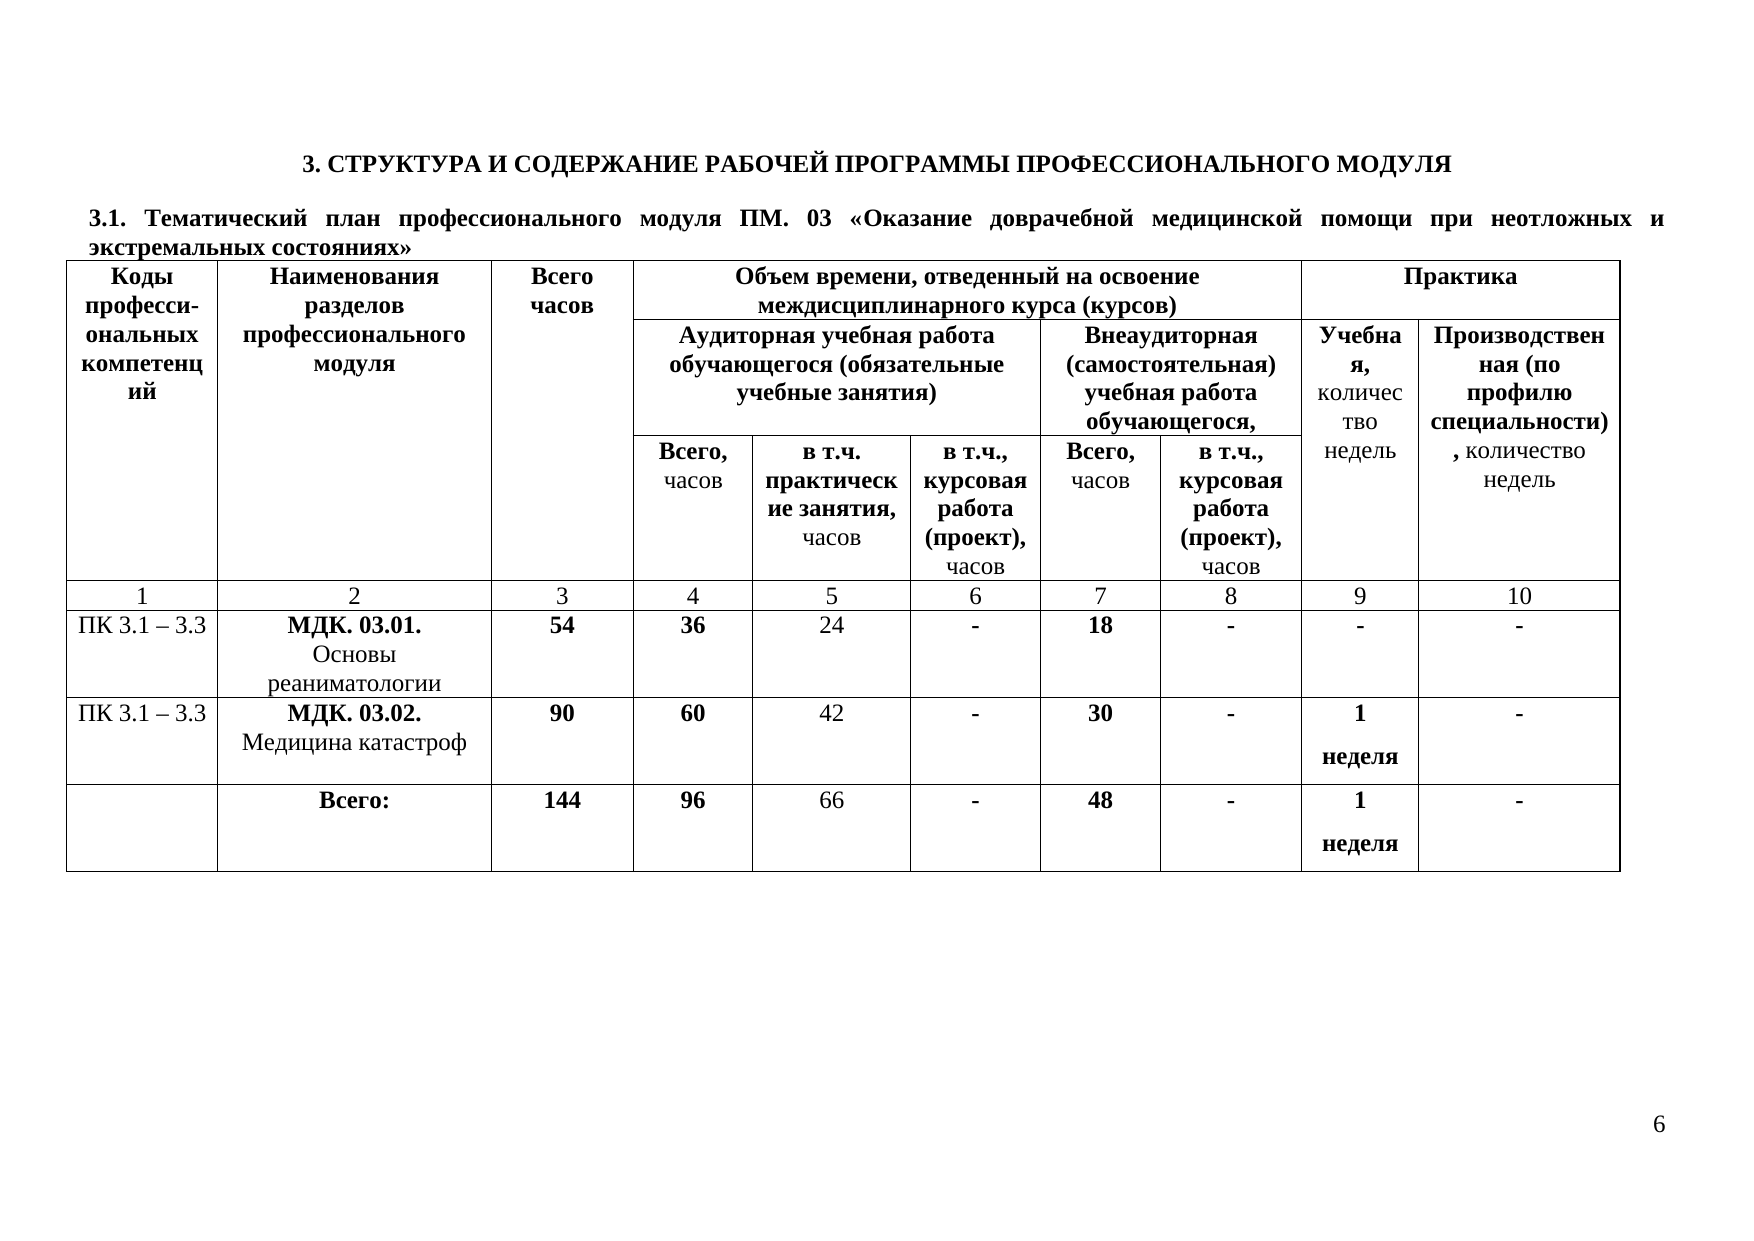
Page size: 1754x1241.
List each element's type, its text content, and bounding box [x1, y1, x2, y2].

table_cell - [911, 611, 1040, 697]
table_cell ПК 3.1 – 3.3 [67, 611, 217, 697]
table_cell 1 [67, 581, 217, 609]
table_cell 5 [753, 581, 910, 609]
table_header Объем времени, отведенный на освоение междисциплинарного курса (курсов) [634, 261, 1301, 319]
table_cell 96 [634, 785, 752, 871]
table_header Наименования разделов профессионального модуля [218, 261, 491, 580]
table_header Всего часов [492, 261, 633, 580]
table_cell МДК. 03.01. Основы реаниматологии [218, 611, 491, 697]
table_cell 7 [1041, 581, 1160, 609]
table_cell Учебная, количество недель [1302, 320, 1418, 580]
table_cell - [1302, 611, 1418, 697]
table_cell в т.ч., курсовая работа (проект), часов [1161, 436, 1301, 580]
table_cell 10 [1419, 581, 1619, 609]
table_cell - [1161, 785, 1301, 871]
table_cell 8 [1161, 581, 1301, 609]
table_cell 4 [634, 581, 752, 609]
table_header Практика [1302, 261, 1619, 319]
table_cell 90 [492, 698, 633, 784]
table_cell - [1419, 785, 1619, 871]
table_cell - [1419, 611, 1619, 697]
table_cell 36 [634, 611, 752, 697]
table_cell - [1161, 698, 1301, 784]
table_cell 2 [218, 581, 491, 609]
table_cell 1 неделя [1302, 785, 1418, 871]
table_cell 54 [492, 611, 633, 697]
table_cell ПК 3.1 – 3.3 [67, 698, 217, 784]
table_cell 6 [911, 581, 1040, 609]
table_cell 9 [1302, 581, 1418, 609]
table_cell 66 [753, 785, 910, 871]
table_cell 42 [753, 698, 910, 784]
table_cell - [911, 785, 1040, 871]
table_cell 24 [753, 611, 910, 697]
text 3.1. Тематический план профессионального модуля ПМ. 03 «Оказание доврачебной медицинской помощи при неотложных и экстремальных состояниях» [89, 203, 1665, 260]
table_cell 3 [492, 581, 633, 609]
table_cell Всего, часов [634, 436, 752, 580]
table_cell 144 [492, 785, 633, 871]
table_cell МДК. 03.02. Медицина катастроф [218, 698, 491, 784]
text 3. СТРУКТУРА и содержание РАБОЧЕЙ ПРОГРАММЫ профессионального модуля [89, 149, 1665, 178]
table_cell - [1161, 611, 1301, 697]
table_cell 1 неделя [1302, 698, 1418, 784]
table_cell 18 [1041, 611, 1160, 697]
table_header Коды професси-ональных компетенций [67, 261, 217, 580]
table_cell 30 [1041, 698, 1160, 784]
table_cell Внеаудиторная (самостоятельная) учебная работа обучающегося, [1041, 320, 1301, 435]
table_cell в т.ч. практические занятия, часов [753, 436, 910, 580]
table_cell [67, 785, 217, 871]
table_cell - [911, 698, 1040, 784]
table_cell Аудиторная учебная работа обучающегося (обязательные учебные занятия) [634, 320, 1040, 435]
table_cell - [1419, 698, 1619, 784]
table_cell Производственная (по профилю специальности), количество недель [1419, 320, 1619, 580]
table_cell 48 [1041, 785, 1160, 871]
table_cell Всего: [218, 785, 491, 871]
table_cell Всего, часов [1041, 436, 1160, 580]
table_cell 60 [634, 698, 752, 784]
table_cell в т.ч., курсовая работа (проект), часов [911, 436, 1040, 580]
